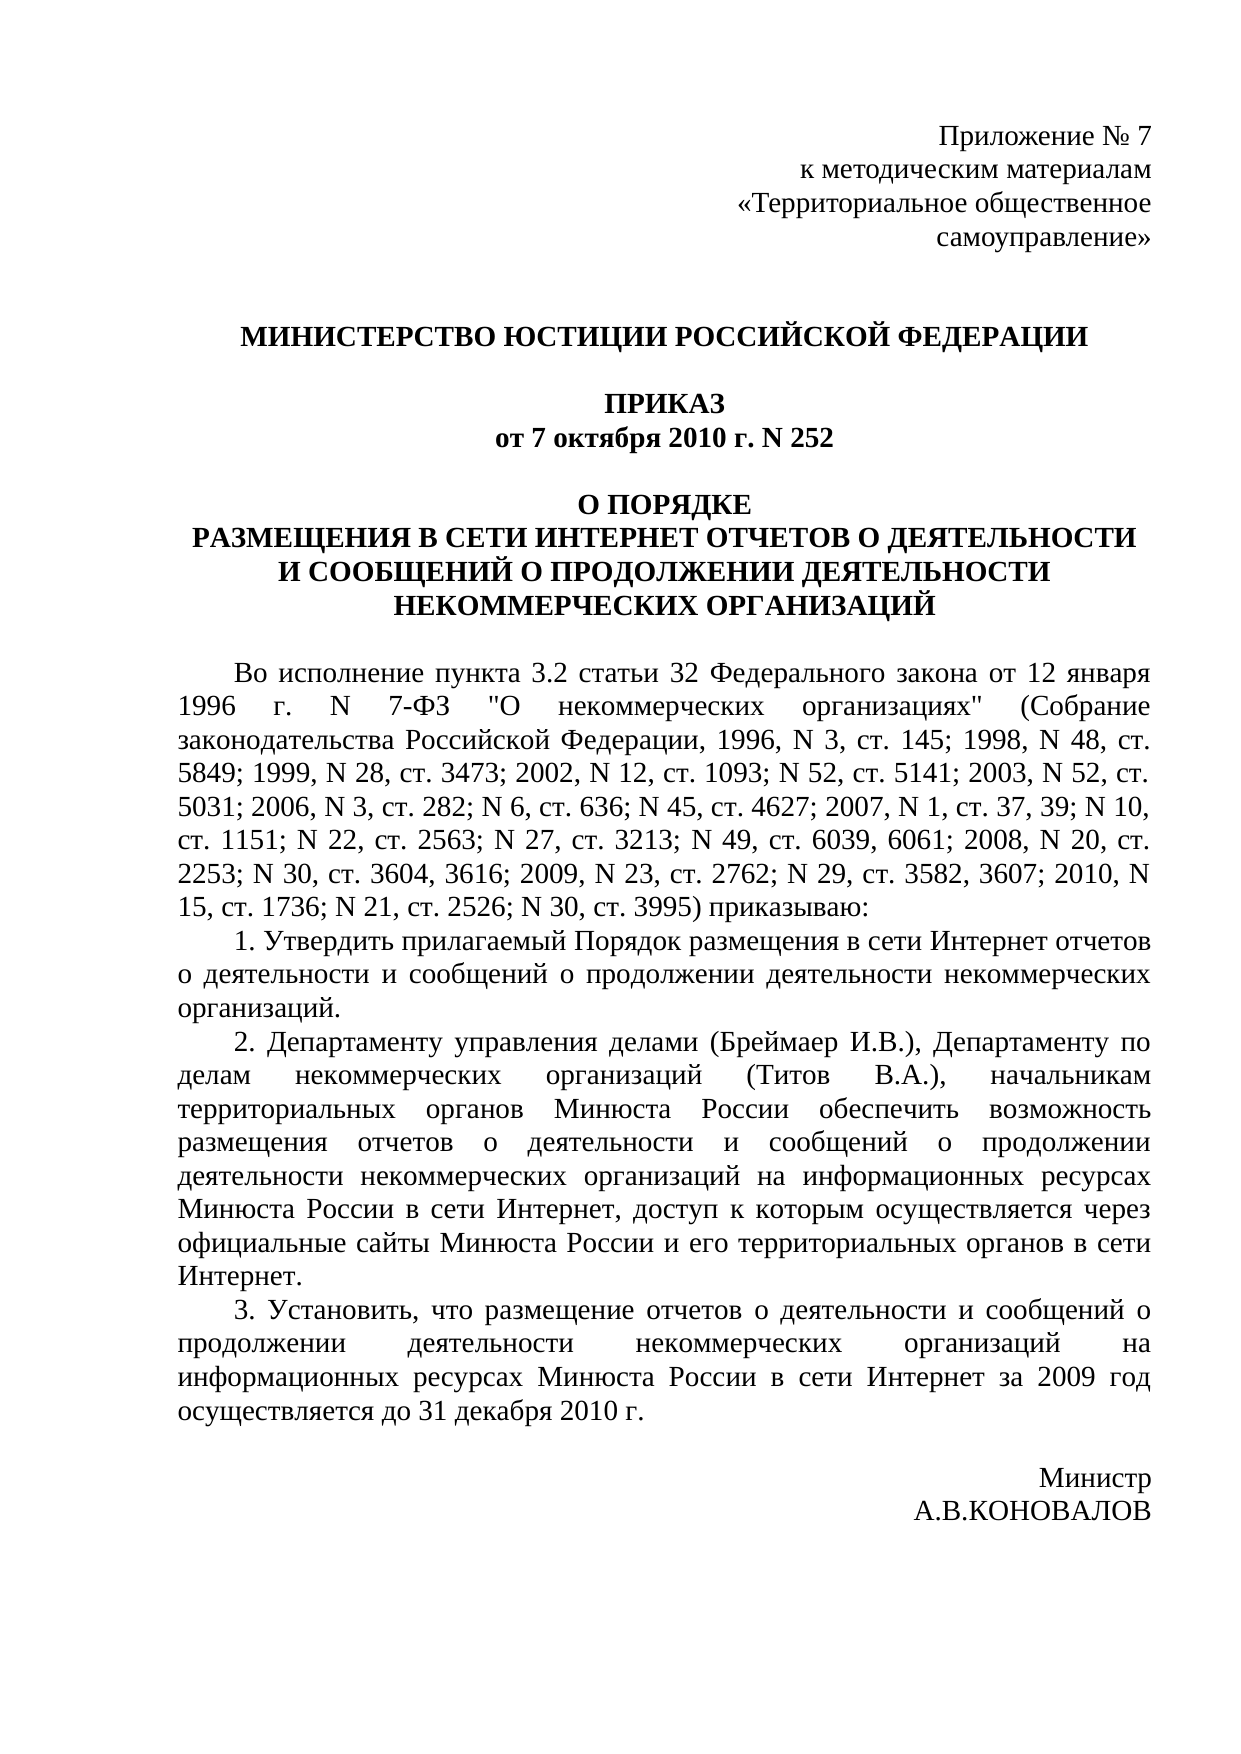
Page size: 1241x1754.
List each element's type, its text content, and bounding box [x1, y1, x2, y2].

text 2. Департаменту управления делами (Бреймаер И.В.), Департаменту по делам некоммерческих организаций (Титов В.А.), начальникам территориальных органов Минюста России обеспечить возможность размещения отчетов о деятельности и сообщений о продолжении деятельности некоммерческих организаций на информационных ресурсах Минюста России в сети Интернет, доступ к которым осуществляется через официальные сайты Минюста России и его территориальных органов в сети Интернет. [177, 1024, 1152, 1292]
text 1. Утвердить прилагаемый Порядок размещения в сети Интернет отчетов о деятельности и сообщений о продолжении деятельности некоммерческих организаций. [177, 923, 1152, 1024]
text к методическим материалам [635, 152, 1152, 185]
text ПРИКАЗ [177, 386, 1152, 420]
text Во исполнение пункта 3.2 статьи 32 Федерального закона от 12 января 1996 г. N 7-ФЗ "О некоммерческих организациях" (Собрание законодательства Российской Федерации, 1996, N 3, ст. 145; 1998, N 48, ст. 5849; 1999, N 28, ст. 3473; 2002, N 12, ст. 1093; N 52, ст. 5141; 2003, N 52, ст. 5031; 2006, N 3, ст. 282; N 6, ст. 636; N 45, ст. 4627; 2007, N 1, ст. 37, 39; N 10, ст. 1151; N 22, ст. 2563; N 27, ст. 3213; N 49, ст. 6039, 6061; 2008, N 20, ст. 2253; N 30, ст. 3604, 3616; 2009, N 23, ст. 2762; N 29, ст. 3582, 3607; 2010, N 15, ст. 1736; N 21, ст. 2526; N 30, ст. 3995) приказываю: [177, 655, 1152, 923]
text Министр [177, 1460, 1152, 1493]
text РАЗМЕЩЕНИЯ В СЕТИ ИНТЕРНЕТ ОТЧЕТОВ О ДЕЯТЕЛЬНОСТИ [177, 521, 1152, 554]
text от 7 октября 2010 г. N 252 [177, 420, 1152, 453]
text НЕКОММЕРЧЕСКИХ ОРГАНИЗАЦИЙ [177, 588, 1152, 621]
text «Территориальное общественное самоуправление» [635, 185, 1152, 252]
text А.В.КОНОВАЛОВ [177, 1493, 1152, 1527]
text 3. Установить, что размещение отчетов о деятельности и сообщений о продолжении деятельности некоммерческих организаций на информационных ресурсах Минюста России в сети Интернет за 2009 год осуществляется до 31 декабря 2010 г. [177, 1292, 1152, 1426]
text И СООБЩЕНИЙ О ПРОДОЛЖЕНИИ ДЕЯТЕЛЬНОСТИ [177, 554, 1152, 588]
text МИНИСТЕРСТВО ЮСТИЦИИ РОССИЙСКОЙ ФЕДЕРАЦИИ [177, 319, 1152, 353]
text О ПОРЯДКЕ [177, 487, 1152, 521]
text Приложение № 7 [635, 118, 1152, 152]
